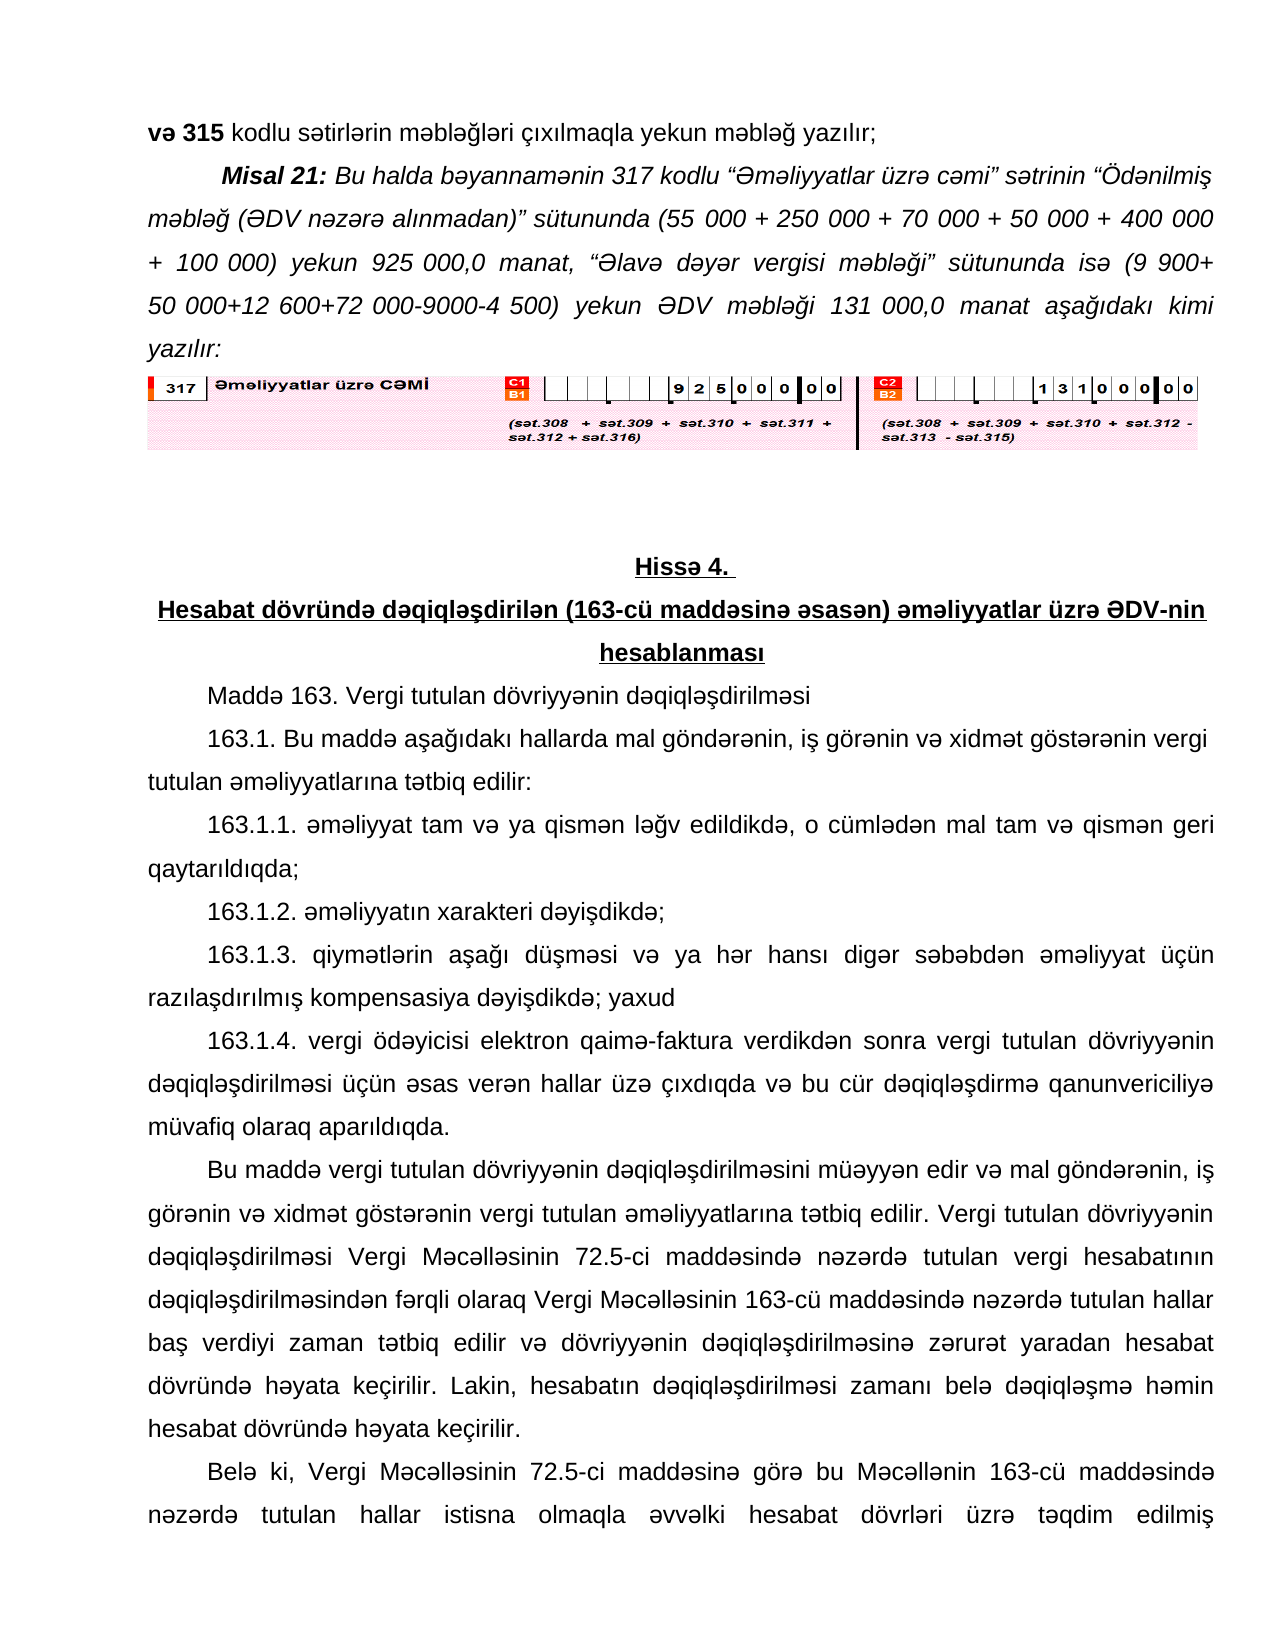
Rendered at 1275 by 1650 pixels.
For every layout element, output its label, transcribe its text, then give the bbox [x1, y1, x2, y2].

text Bu maddə vergi tutulan dövriyyənin dəqiqləşdirilməsini müəyyən edir və mal göndərənin, iş görənin və xidmət göstərənin vergi tutulan əməliyyatlarına tətbiq edilir. Vergi tutulan dövriyyənin dəqiqləşdirilməsi Vergi Məcəlləsinin 72.5-ci maddəsində nəzərdə tutulan vergi hesabatının dəqiqləşdirilməsindən fərqli olaraq Vergi Məcəlləsinin 163-cü maddəsində nəzərdə tutulan hallar baş verdiyi zaman tətbiq edilir və dövriyyənin dəqiqləşdirilməsinə zərurət yaradan hesabat dövründə həyata keçirilir. Lakin, hesabatın dəqiqləşdirilməsi zamanı belə dəqiqləşmə həmin hesabat dövründə həyata keçirilir. [148, 1155, 1216, 1443]
text 163.1.4. vergi ödəyicisi elektron qaimə-faktura verdikdən sonra vergi tutulan dövriyyənin dəqiqləşdirilməsi üçün əsas verən hallar üzə çıxdıqda və bu cür dəqiqləşdirmə qanunvericiliyə müvafiq olaraq aparıldıqda. [148, 1026, 1216, 1141]
text 163.1.3. qiymətlərin aşağı düşməsi və ya hər hansı digər səbəbdən əməliyyat üçün razılaşdırılmış kompensasiya dəyişdikdə; yaxud [148, 940, 1216, 1012]
text Maddə 163. Vergi tutulan dövriyyənin dəqiqləşdirilməsi [148, 681, 1216, 710]
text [148, 118, 1216, 147]
picture [147, 376, 1198, 450]
text 163.1.2. əməliyyatın xarakteri dəyişdikdə; [148, 897, 1216, 925]
text Hissə 4. [148, 552, 1216, 580]
text Hesabat dövründə dəqiqləşdirilən (163-cü maddəsinə əsasən) əməliyyatlar üzrə ƏDV-nin hesablanması [148, 595, 1216, 667]
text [148, 1457, 1216, 1529]
text Misal 21: Bu halda bəyannamənin 317 kodlu “Əməliyyatlar üzrə cəmi” sətrinin “Ödənilmiş məbləğ (ƏDV nəzərə alınmadan)” sütununda (55 000 + 250 000 + 70 000 + 50 000 + 400 000 + 100 000) yekun 925 000,0 manat, “Əlavə dəyər vergisi məbləği” sütununda isə (9 900+ 50 000+12 600+72 000-9000-4 500) yekun ƏDV məbləği 131 000,0 manat aşağıdakı kimi yazılır: [148, 161, 1216, 362]
text 163.1.1. əməliyyat tam və ya qismən ləğv edildikdə, o cümlədən mal tam və qismən geri qaytarıldıqda; [148, 810, 1216, 882]
text 163.1. Bu maddə aşağıdakı hallarda mal göndərənin, iş görənin və xidmət göstərənin vergi tutulan əməliyyatlarına tətbiq edilir: [148, 724, 1216, 796]
